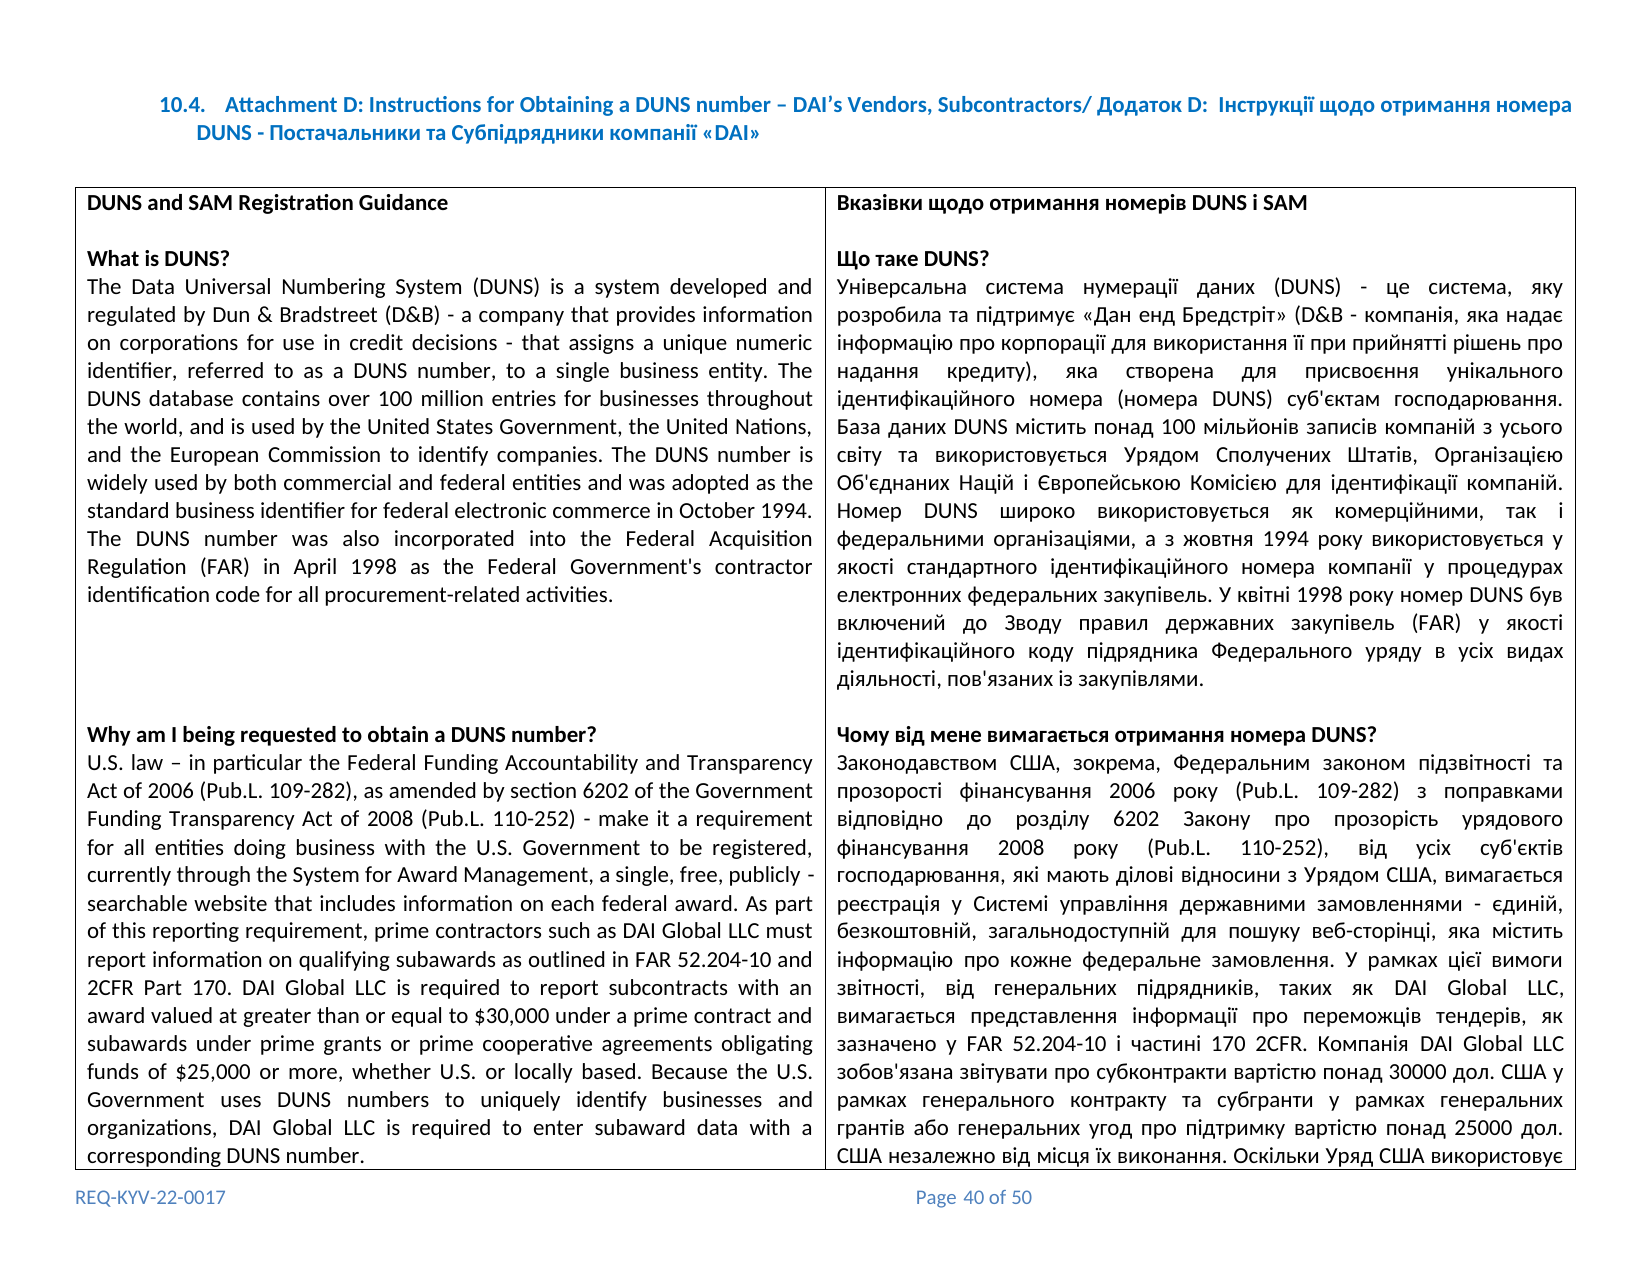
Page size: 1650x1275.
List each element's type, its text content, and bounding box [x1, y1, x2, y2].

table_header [76, 188, 825, 1169]
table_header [826, 188, 1575, 1169]
subtitle Attachment D: Instructions for Obtaining a DUNS number – DAI’s Vendors, Subcontractors/ Додаток D: Інструкції щодо отримання номера DUNS - Постачальники та Субпідрядники компанії «DAI» [159, 91, 1575, 147]
